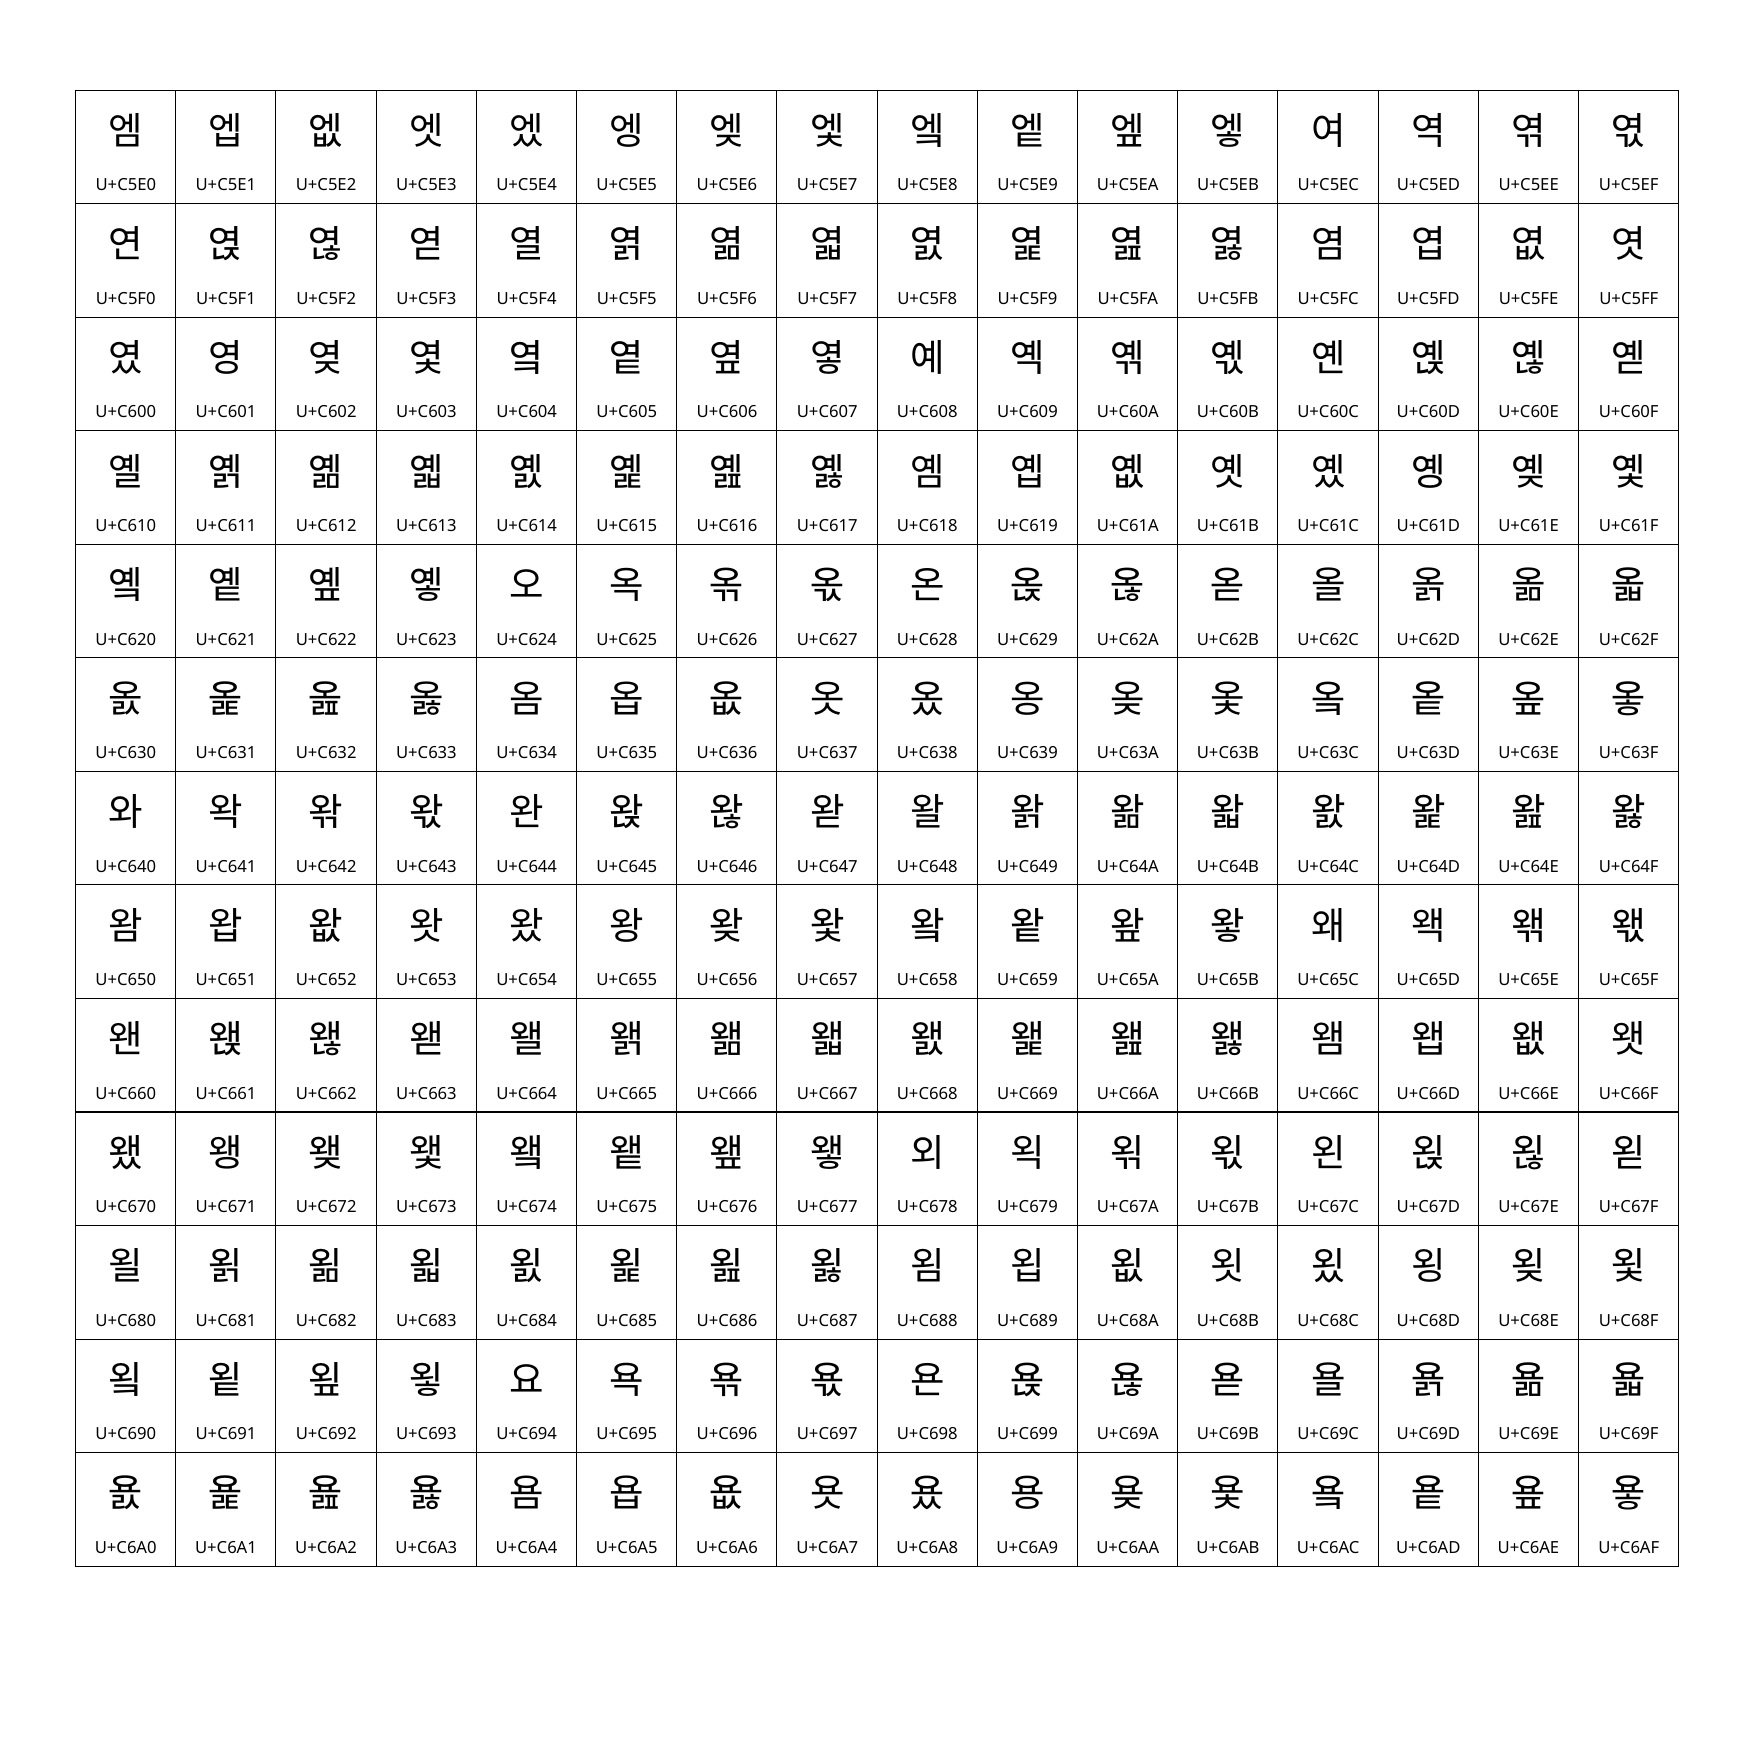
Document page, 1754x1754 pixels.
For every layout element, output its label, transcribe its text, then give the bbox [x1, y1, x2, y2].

table_cell 왌 U+C64C [1278, 772, 1378, 884]
table_cell 왞 U+C65E [1479, 885, 1578, 998]
table_cell 왏 U+C64F [1579, 772, 1678, 884]
table_cell 엫 U+C5EB [1178, 91, 1277, 203]
table_cell 엪 U+C5EA [1078, 91, 1177, 203]
table_cell 엱 U+C5F1 [176, 204, 275, 317]
table_cell 왳 U+C673 [377, 1113, 476, 1225]
table_cell 엯 U+C5EF [1579, 91, 1678, 203]
table_cell 왈 U+C648 [878, 772, 977, 884]
table_cell 왋 U+C64B [1178, 772, 1277, 884]
table_cell 욒 U+C692 [276, 1340, 376, 1452]
table_cell 왨 U+C668 [878, 999, 977, 1111]
table_cell 옂 U+C602 [276, 318, 376, 430]
table_cell 옣 U+C623 [377, 545, 476, 657]
table_cell 옼 U+C63C [1278, 658, 1378, 771]
table_cell 용 U+C6A9 [978, 1453, 1077, 1566]
table_cell 왅 U+C645 [577, 772, 676, 884]
table_cell 왰 U+C670 [76, 1113, 175, 1225]
table_cell 욊 U+C68A [1078, 1226, 1177, 1338]
table_cell 옓 U+C613 [377, 431, 476, 544]
table_cell 옩 U+C629 [978, 545, 1077, 657]
table_cell 왚 U+C65A [1078, 885, 1177, 998]
table_cell 엤 U+C5E4 [477, 91, 576, 203]
table_cell 옹 U+C639 [978, 658, 1077, 771]
table_cell 옕 U+C615 [577, 431, 676, 544]
table_cell 역 U+C5ED [1379, 91, 1478, 203]
table_cell 옳 U+C633 [377, 658, 476, 771]
table_cell 올 U+C62C [1278, 545, 1378, 657]
table_cell 왪 U+C66A [1078, 999, 1177, 1111]
table_cell 왠 U+C660 [76, 999, 175, 1111]
table_cell 왦 U+C666 [677, 999, 776, 1111]
table_cell 옝 U+C61D [1379, 431, 1478, 544]
table_cell 옔 U+C614 [477, 431, 576, 544]
table_cell 엠 U+C5E0 [76, 91, 175, 203]
table_cell 옖 U+C616 [677, 431, 776, 544]
table_cell 왝 U+C65D [1379, 885, 1478, 998]
table_cell 와 U+C640 [76, 772, 175, 884]
table_cell 왿 U+C67F [1579, 1113, 1678, 1225]
table_cell 왜 U+C65C [1278, 885, 1378, 998]
table_cell 왩 U+C669 [978, 999, 1077, 1111]
table_cell 왼 U+C67C [1278, 1113, 1378, 1225]
table_cell 엡 U+C5E1 [176, 91, 275, 203]
table_cell 왤 U+C664 [477, 999, 576, 1111]
table_cell 옪 U+C62A [1078, 545, 1177, 657]
table_cell 옆 U+C606 [677, 318, 776, 430]
table_cell 엹 U+C5F9 [978, 204, 1077, 317]
table_cell 옭 U+C62D [1379, 545, 1478, 657]
table_cell 옅 U+C605 [577, 318, 676, 430]
table_cell 옦 U+C626 [677, 545, 776, 657]
table_cell 옮 U+C62E [1479, 545, 1578, 657]
table_cell 욦 U+C6A6 [677, 1453, 776, 1566]
table_cell 옻 U+C63B [1178, 658, 1277, 771]
table_cell 욁 U+C681 [176, 1226, 275, 1338]
table_cell 엮 U+C5EE [1479, 91, 1578, 203]
table_cell 욫 U+C6AB [1178, 1453, 1277, 1566]
table_cell 염 U+C5FC [1278, 204, 1378, 317]
table_cell 욋 U+C68B [1178, 1226, 1277, 1338]
table_cell 오 U+C624 [477, 545, 576, 657]
table_cell 엸 U+C5F8 [878, 204, 977, 317]
table_cell 옯 U+C62F [1579, 545, 1678, 657]
table_cell 왴 U+C674 [477, 1113, 576, 1225]
table_cell 옶 U+C636 [677, 658, 776, 771]
table_cell 엺 U+C5FA [1078, 204, 1177, 317]
table_cell 외 U+C678 [878, 1113, 977, 1225]
table_cell 왒 U+C652 [276, 885, 376, 998]
table_cell 왉 U+C649 [978, 772, 1077, 884]
table_cell 엣 U+C5E3 [377, 91, 476, 203]
table_cell 욠 U+C6A0 [76, 1453, 175, 1566]
table_cell 왔 U+C654 [477, 885, 576, 998]
table_cell 왬 U+C66C [1278, 999, 1378, 1111]
table_cell 욟 U+C69F [1579, 1340, 1678, 1452]
table_cell 옋 U+C60B [1178, 318, 1277, 430]
table_cell 완 U+C644 [477, 772, 576, 884]
table_cell 왽 U+C67D [1379, 1113, 1478, 1225]
table_cell 왫 U+C66B [1178, 999, 1277, 1111]
table_cell 옡 U+C621 [176, 545, 275, 657]
table_cell 욢 U+C6A2 [276, 1453, 376, 1566]
table_cell 옑 U+C611 [176, 431, 275, 544]
table_cell 옴 U+C634 [477, 658, 576, 771]
table_cell 엶 U+C5F6 [677, 204, 776, 317]
table_cell 왲 U+C672 [276, 1113, 376, 1225]
table_cell 욭 U+C6AD [1379, 1453, 1478, 1566]
table_cell 욗 U+C697 [777, 1340, 877, 1452]
table_cell 엵 U+C5F5 [577, 204, 676, 317]
table_cell 욘 U+C698 [878, 1340, 977, 1452]
table_cell 옞 U+C61E [1479, 431, 1578, 544]
table_cell 옾 U+C63E [1479, 658, 1578, 771]
table_cell 옿 U+C63F [1579, 658, 1678, 771]
table_cell 왮 U+C66E [1479, 999, 1578, 1111]
table_cell 왯 U+C66F [1579, 999, 1678, 1111]
table_cell 옍 U+C60D [1379, 318, 1478, 430]
table_cell 왁 U+C641 [176, 772, 275, 884]
table_cell 옘 U+C618 [878, 431, 977, 544]
table_cell 욀 U+C680 [76, 1226, 175, 1338]
table_cell 옫 U+C62B [1178, 545, 1277, 657]
table_cell 왢 U+C662 [276, 999, 376, 1111]
table_cell 욈 U+C688 [878, 1226, 977, 1338]
table_cell 엦 U+C5E6 [677, 91, 776, 203]
table_cell 욯 U+C6AF [1579, 1453, 1678, 1566]
table_cell 욏 U+C68F [1579, 1226, 1678, 1338]
table_cell 욕 U+C695 [577, 1340, 676, 1452]
table_cell 열 U+C5F4 [477, 204, 576, 317]
table_cell 옌 U+C60C [1278, 318, 1378, 430]
table_cell 왓 U+C653 [377, 885, 476, 998]
table_cell 옥 U+C625 [577, 545, 676, 657]
table_cell 왺 U+C67A [1078, 1113, 1177, 1225]
table_cell 요 U+C694 [477, 1340, 576, 1452]
table_cell 옒 U+C612 [276, 431, 376, 544]
table_cell 왱 U+C671 [176, 1113, 275, 1225]
table_cell 욥 U+C6A5 [577, 1453, 676, 1566]
table_cell 왧 U+C667 [777, 999, 877, 1111]
table_cell 욣 U+C6A3 [377, 1453, 476, 1566]
table_cell 욎 U+C68E [1479, 1226, 1578, 1338]
table_cell 왥 U+C665 [577, 999, 676, 1111]
table_cell 엳 U+C5F3 [377, 204, 476, 317]
table_cell 왣 U+C663 [377, 999, 476, 1111]
table_cell 왎 U+C64E [1479, 772, 1578, 884]
table_cell 영 U+C601 [176, 318, 275, 430]
table_cell 엷 U+C5F7 [777, 204, 877, 317]
table_cell 옄 U+C604 [477, 318, 576, 430]
table_cell 왕 U+C655 [577, 885, 676, 998]
table_cell 욡 U+C6A1 [176, 1453, 275, 1566]
table_cell 옗 U+C617 [777, 431, 877, 544]
table_cell 옏 U+C60F [1579, 318, 1678, 430]
table_cell 왗 U+C657 [777, 885, 877, 998]
table_cell 엢 U+C5E2 [276, 91, 376, 203]
table_cell 엻 U+C5FB [1178, 204, 1277, 317]
table_cell 옎 U+C60E [1479, 318, 1578, 430]
table_cell 왹 U+C679 [978, 1113, 1077, 1225]
table_cell 왐 U+C650 [76, 885, 175, 998]
table_cell 욐 U+C690 [76, 1340, 175, 1452]
table_cell 였 U+C600 [76, 318, 175, 430]
table_cell 엾 U+C5FE [1479, 204, 1578, 317]
table_cell 여 U+C5EC [1278, 91, 1378, 203]
table_cell 왇 U+C647 [777, 772, 877, 884]
table_cell 옐 U+C610 [76, 431, 175, 544]
table_cell 욛 U+C69B [1178, 1340, 1277, 1452]
table_cell 왖 U+C656 [677, 885, 776, 998]
table_cell 욝 U+C69D [1379, 1340, 1478, 1452]
table_cell 왍 U+C64D [1379, 772, 1478, 884]
table_cell 욜 U+C69C [1278, 1340, 1378, 1452]
table_cell 온 U+C628 [878, 545, 977, 657]
table_cell 옸 U+C638 [878, 658, 977, 771]
table_cell 옉 U+C609 [978, 318, 1077, 430]
table_cell 엥 U+C5E5 [577, 91, 676, 203]
table_cell 옰 U+C630 [76, 658, 175, 771]
table_cell 옠 U+C620 [76, 545, 175, 657]
table_cell 옚 U+C61A [1078, 431, 1177, 544]
table_cell 욉 U+C689 [978, 1226, 1077, 1338]
table_cell 옱 U+C631 [176, 658, 275, 771]
table_cell 왾 U+C67E [1479, 1113, 1578, 1225]
table_cell 옇 U+C607 [777, 318, 877, 430]
table_cell 옃 U+C603 [377, 318, 476, 430]
table_cell 옢 U+C622 [276, 545, 376, 657]
table_cell 욖 U+C696 [677, 1340, 776, 1452]
table_cell 욚 U+C69A [1078, 1340, 1177, 1452]
table_cell 욅 U+C685 [577, 1226, 676, 1338]
table_cell 욄 U+C684 [477, 1226, 576, 1338]
table_cell 옵 U+C635 [577, 658, 676, 771]
table_cell 욃 U+C683 [377, 1226, 476, 1338]
table_cell 엩 U+C5E9 [978, 91, 1077, 203]
table_cell 왃 U+C643 [377, 772, 476, 884]
table_cell 왘 U+C658 [878, 885, 977, 998]
table_cell 왵 U+C675 [577, 1113, 676, 1225]
table_cell 왭 U+C66D [1379, 999, 1478, 1111]
table_cell 욧 U+C6A7 [777, 1453, 877, 1566]
table_cell 옧 U+C627 [777, 545, 877, 657]
table_cell 왑 U+C651 [176, 885, 275, 998]
table_cell 욑 U+C691 [176, 1340, 275, 1452]
table_cell 욂 U+C682 [276, 1226, 376, 1338]
table_cell 엨 U+C5E8 [878, 91, 977, 203]
table_cell 왡 U+C661 [176, 999, 275, 1111]
table_cell 왂 U+C642 [276, 772, 376, 884]
table_cell 옽 U+C63D [1379, 658, 1478, 771]
table_cell 옊 U+C60A [1078, 318, 1177, 430]
table_cell 욙 U+C699 [978, 1340, 1077, 1452]
table_cell 옙 U+C619 [978, 431, 1077, 544]
table_cell 왆 U+C646 [677, 772, 776, 884]
table_cell 옲 U+C632 [276, 658, 376, 771]
table_cell 옷 U+C637 [777, 658, 877, 771]
table_cell 엿 U+C5FF [1579, 204, 1678, 317]
table_cell 왷 U+C677 [777, 1113, 877, 1225]
table_cell 왛 U+C65B [1178, 885, 1277, 998]
table_cell 욬 U+C6AC [1278, 1453, 1378, 1566]
table_cell 엧 U+C5E7 [777, 91, 877, 203]
table_cell 옺 U+C63A [1078, 658, 1177, 771]
table_cell 욓 U+C693 [377, 1340, 476, 1452]
table_cell 욆 U+C686 [677, 1226, 776, 1338]
table_cell 욮 U+C6AE [1479, 1453, 1578, 1566]
table_cell 왙 U+C659 [978, 885, 1077, 998]
table_cell 엲 U+C5F2 [276, 204, 376, 317]
table_cell 욤 U+C6A4 [477, 1453, 576, 1566]
table_cell 욌 U+C68C [1278, 1226, 1378, 1338]
table_cell 왶 U+C676 [677, 1113, 776, 1225]
table_cell 왊 U+C64A [1078, 772, 1177, 884]
table_cell 엽 U+C5FD [1379, 204, 1478, 317]
table_cell 왟 U+C65F [1579, 885, 1678, 998]
table_cell 왻 U+C67B [1178, 1113, 1277, 1225]
table_cell 옛 U+C61B [1178, 431, 1277, 544]
table_cell 예 U+C608 [878, 318, 977, 430]
table_cell 욨 U+C6A8 [878, 1453, 977, 1566]
table_cell 욍 U+C68D [1379, 1226, 1478, 1338]
table_cell 욞 U+C69E [1479, 1340, 1578, 1452]
table_cell 연 U+C5F0 [76, 204, 175, 317]
table_cell 옜 U+C61C [1278, 431, 1378, 544]
table_cell 옟 U+C61F [1579, 431, 1678, 544]
table_cell 욇 U+C687 [777, 1226, 877, 1338]
table_cell 욪 U+C6AA [1078, 1453, 1177, 1566]
